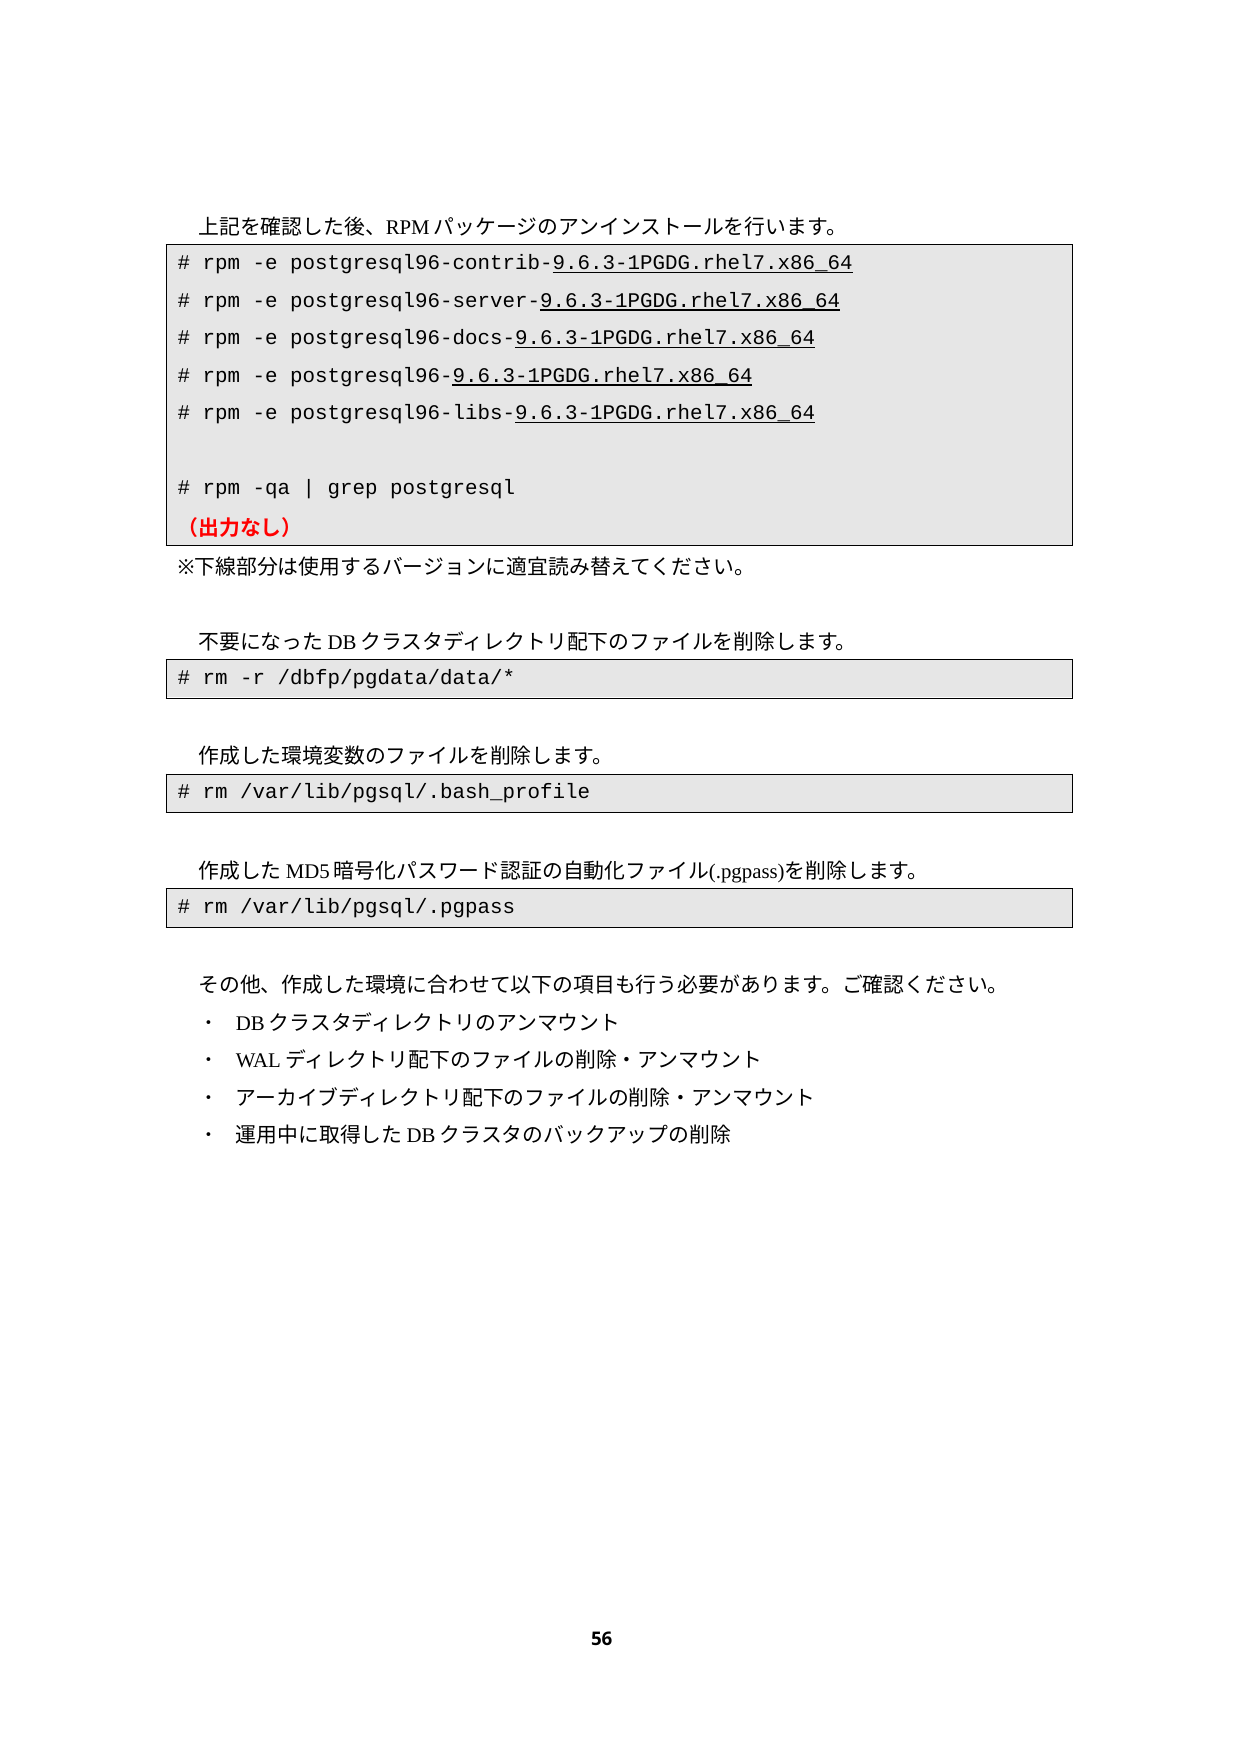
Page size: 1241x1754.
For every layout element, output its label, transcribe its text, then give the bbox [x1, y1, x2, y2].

list アーカイブディレクトリ配下のファイルの削除・アンマウント [198, 1078, 1054, 1115]
text 不要になったDBクラスタディレクトリ配下のファイルを削除します。 [177, 621, 1054, 659]
text 上記を確認した後、RPMパッケージのアンインストールを行います。 [177, 207, 1054, 244]
list WALディレクトリ配下のファイルの削除・アンマウント [198, 1040, 1054, 1078]
list DBクラスタディレクトリのアンマウント [198, 1003, 1054, 1040]
list 運用中に取得したDBクラスタのバックアップの削除 [198, 1115, 1054, 1153]
text 作成したMD5暗号化パスワード認証の自動化ファイル(.pgpass)を削除します。 [177, 851, 1054, 888]
text ※下線部分は使用するバージョンに適宜読み替えてください。 [177, 546, 1054, 584]
text その他、作成した環境に合わせて以下の項目も行う必要があります。ご確認ください。 [177, 965, 1054, 1003]
table_header # rpm -e postgresql96-contrib-9.6.3-1PGDG.rhel7.x86_64 # rpm -e postgresql96-server-9.6.3-1PGDG.rhel7.x86_64 # rpm -e postgresql96-docs-9.6.3-1PGDG.rhel7.x86_64 # rpm -e postgresql96-9.6.3-1PGDG.rhel7.x86_64 # rpm -e postgresql96-libs-9.6.3-1PGDG.rhel7.x86_64 # rpm -qa | grep postgresql （出力なし） [167, 245, 1072, 545]
text 作成した環境変数のファイルを削除します。 [177, 736, 1054, 773]
table_header # rm /var/lib/pgsql/.pgpass [167, 889, 1072, 927]
table_header # rm /var/lib/pgsql/.bash_profile [167, 775, 1072, 812]
table_header # rm -r /dbfp/pgdata/data/* [167, 660, 1072, 697]
